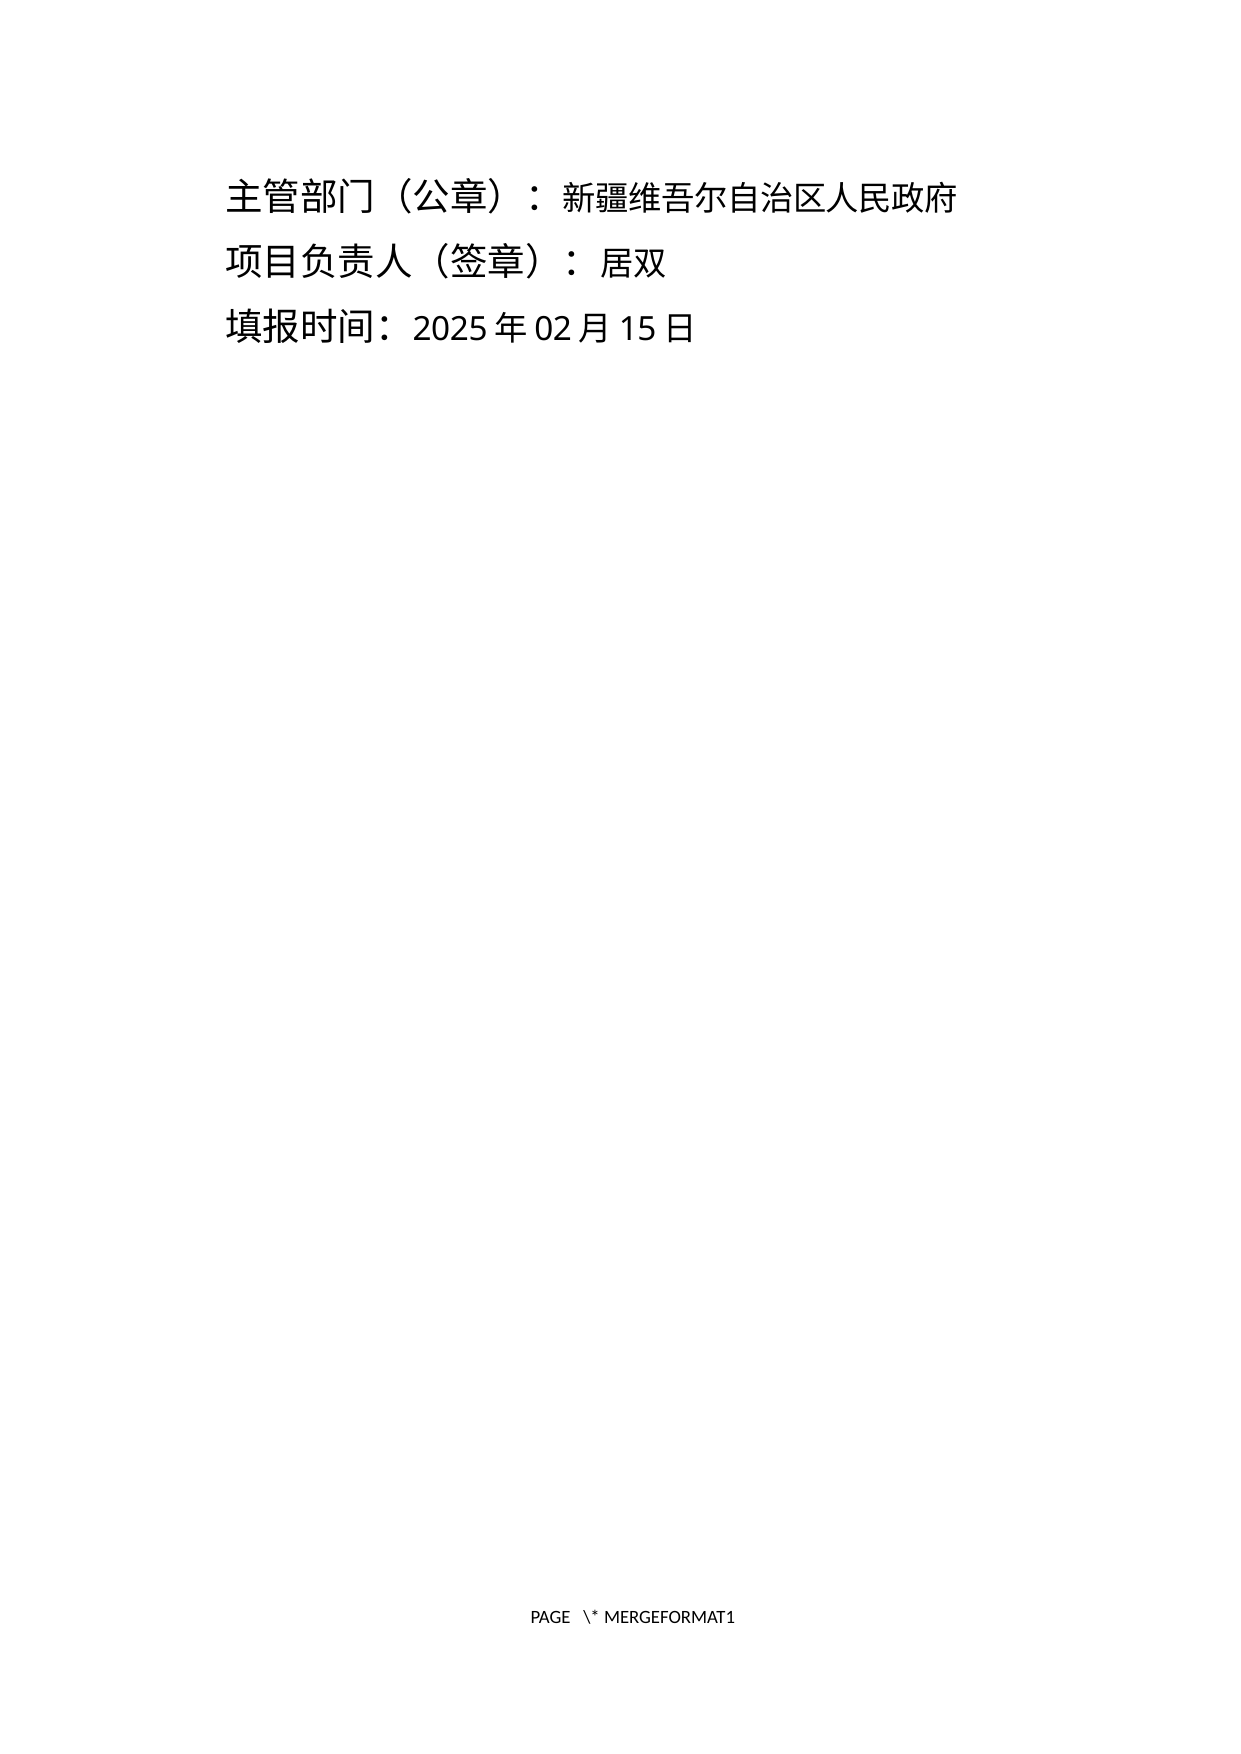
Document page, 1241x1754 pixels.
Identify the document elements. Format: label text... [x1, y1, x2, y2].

text 项目负责人（签章）：居双 [187, 227, 1078, 292]
text 主管部门（公章）：新疆维吾尔自治区人民政府 [187, 162, 1078, 227]
text 填报时间：2025年02月15日 [187, 292, 1078, 357]
